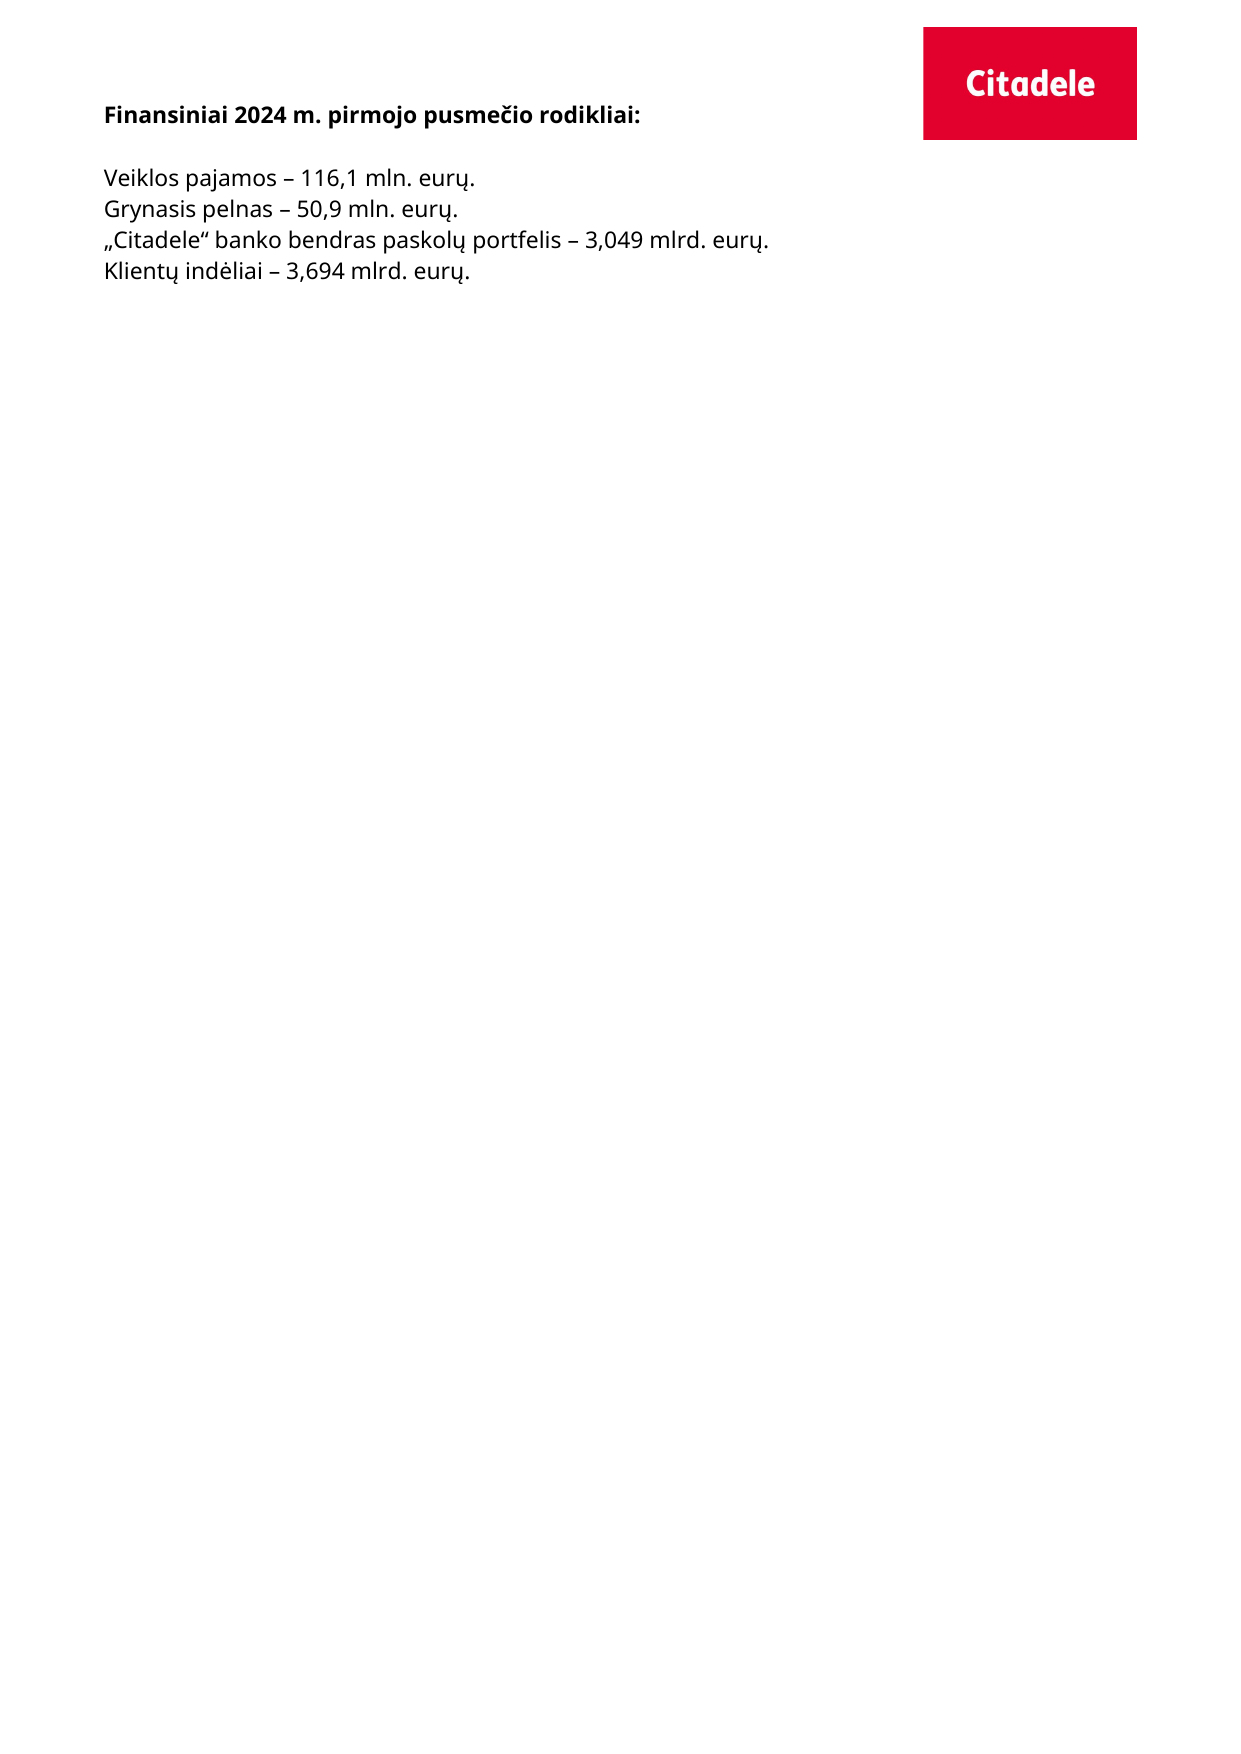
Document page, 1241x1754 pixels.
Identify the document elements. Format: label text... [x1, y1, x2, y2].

text Klientų indėliai – 3,694 mlrd. eurų. [103, 255, 1137, 287]
text Veiklos pajamos – 116,1 mln. eurų. [103, 162, 1137, 193]
picture [923, 27, 1137, 99]
text Finansiniai 2024 m. pirmojo pusmečio rodikliai: [103, 99, 1137, 130]
text Grynasis pelnas – 50,9 mln. eurų. [103, 193, 1137, 224]
text „Citadele“ banko bendras paskolų portfelis – 3,049 mlrd. eurų. [103, 224, 1137, 255]
picture [923, 130, 1137, 140]
